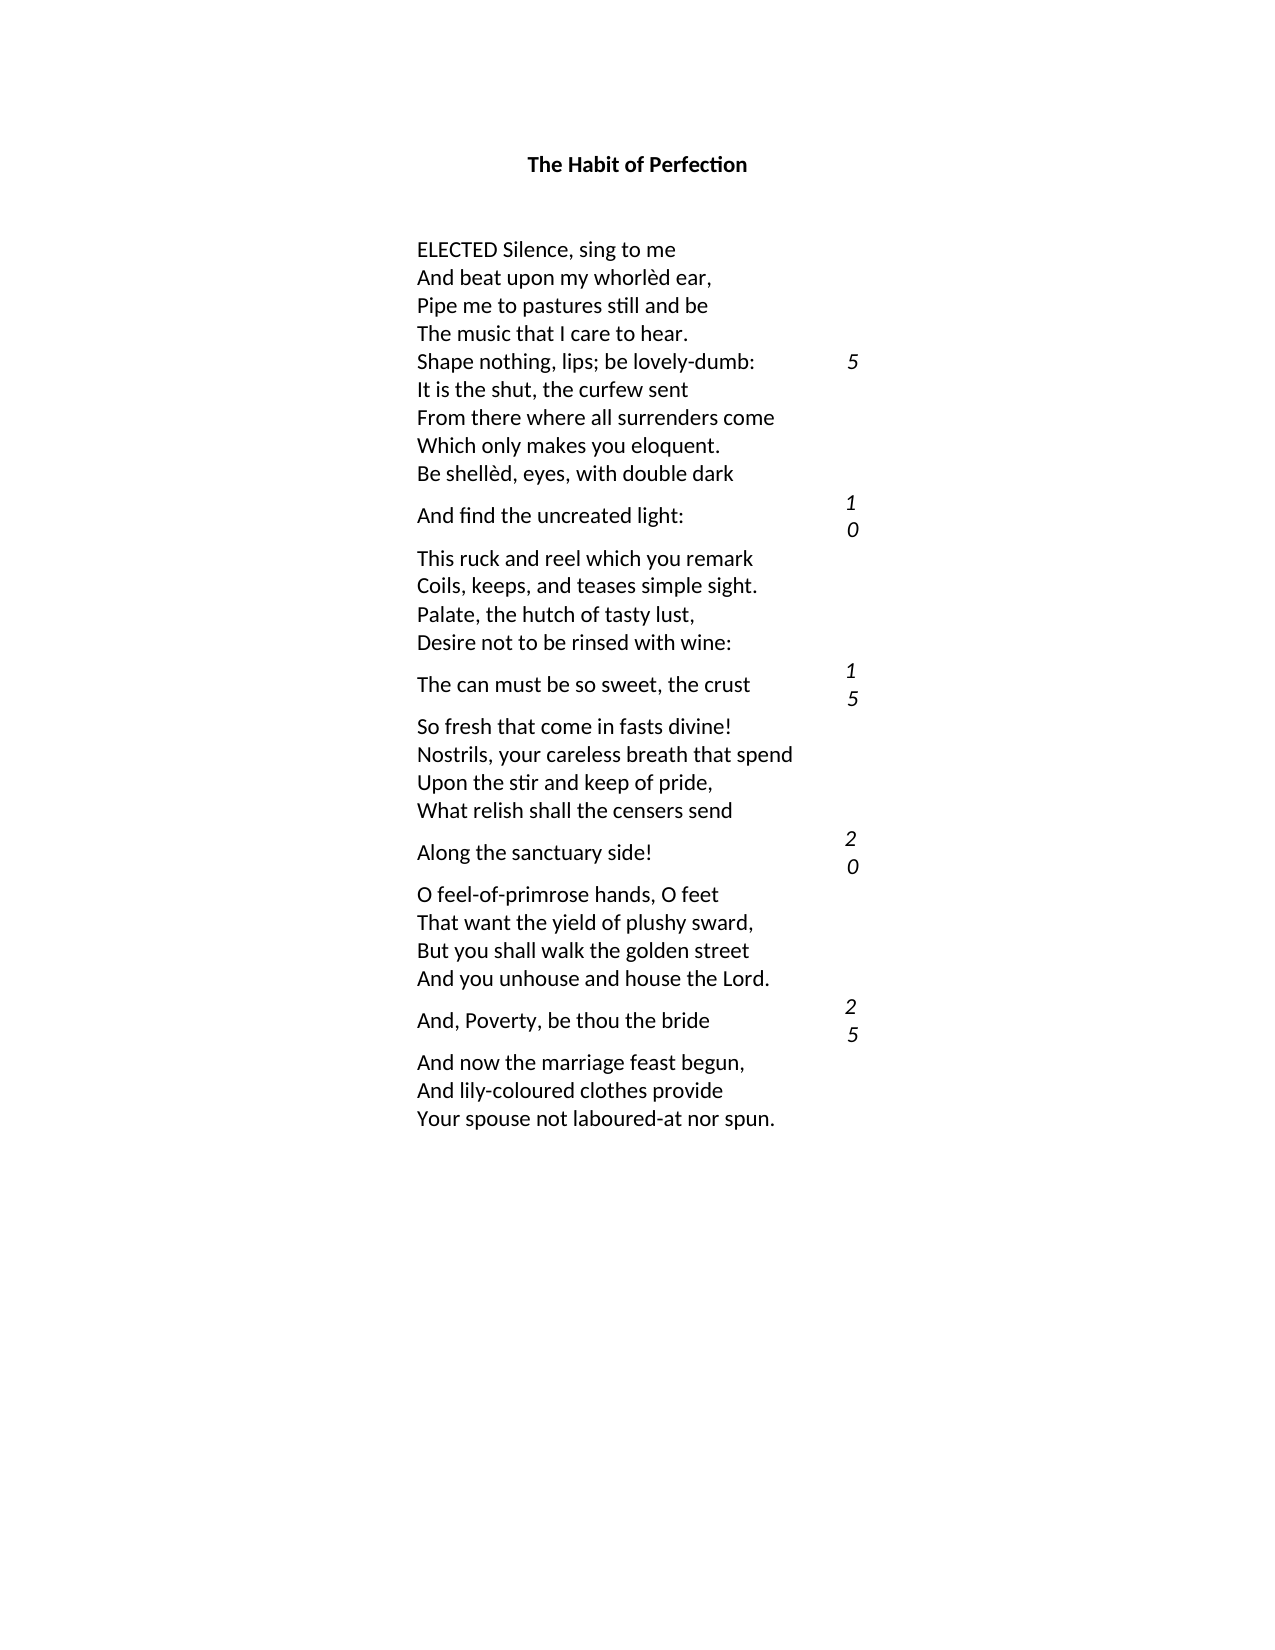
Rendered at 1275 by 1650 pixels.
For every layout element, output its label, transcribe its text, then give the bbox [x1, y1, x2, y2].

table_header [168, 178, 1107, 1137]
table_header The Habit of Perfection [168, 150, 1107, 178]
